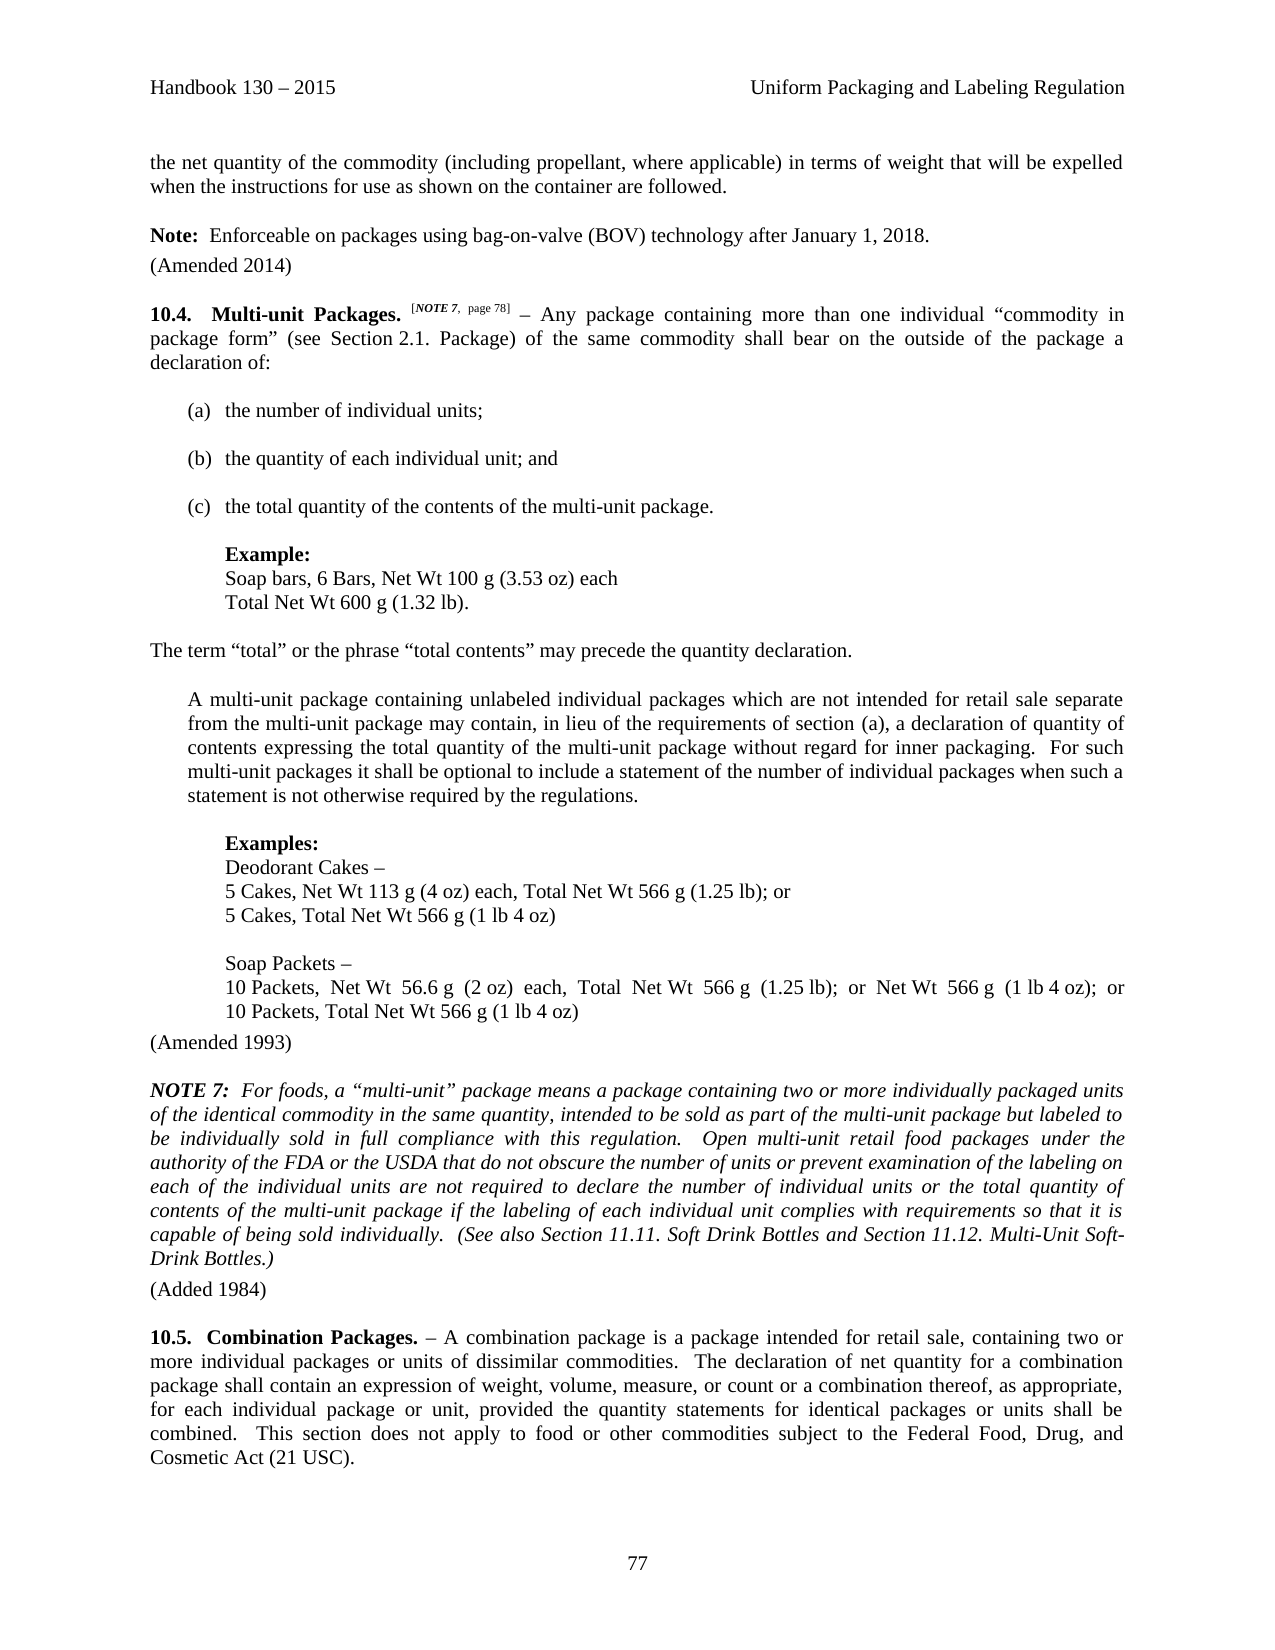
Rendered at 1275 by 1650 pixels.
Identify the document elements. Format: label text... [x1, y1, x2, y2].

text The term “total” or the phrase “total contents” may precede the quantity declaration. [150, 638, 1125, 662]
text NOTE 7: For foods, a “multi-unit” package means a package containing two or more individually packaged units of the identical commodity in the same quantity, intended to be sold as part of the multi-unit package but labeled to be individually sold in full compliance with this regulation. Open multi-unit retail food packages under the authority of the FDA or the USDA that do not obscure the number of units or prevent examination of the labeling on each of the individual units are not required to declare the number of individual units or the total quantity of contents of the multi-unit package if the labeling of each individual unit complies with requirements so that it is capable of being sold individually. (See also Section 11.11. Soft Drink Bottles and Section 11.12. Multi-Unit Soft-Drink Bottles.) [150, 1078, 1125, 1270]
text 10.4. Multi-unit Packages. [NOTE 7, page 78] – Any package containing more than one individual “commodity in package form” (see Section 2.1. Package) of the same commodity shall bear on the outside of the package a declaration of: [150, 302, 1125, 374]
text A multi-unit package containing unlabeled individual packages which are not intended for retail sale separate from the multi-unit package may contain, in lieu of the requirements of section (a), a declaration of quantity of contents expressing the total quantity of the multi-unit package without regard for inner packaging. For such multi-unit packages it shall be optional to include a statement of the number of individual packages when such a statement is not otherwise required by the regulations. [187, 687, 1125, 807]
text 10.5. Combination Packages. – A combination package is a package intended for retail sale, containing two or more individual packages or units of dissimilar commodities. The declaration of net quantity for a combination package shall contain an expression of weight, volume, measure, or count or a combination thereof, as appropriate, for each individual package or unit, provided the quantity statements for identical packages or units shall be combined. This section does not apply to food or other commodities subject to the Federal Food, Drug, and Cosmetic Act (21 USC). [150, 1325, 1125, 1469]
text Soap Packets – [225, 951, 1125, 975]
text Soap bars, 6 Bars, Net Wt 100 g (3.53 oz) each [225, 566, 1125, 590]
text Deodorant Cakes – [225, 855, 1125, 879]
text (Amended 1993) [150, 1030, 1125, 1054]
text Total Net Wt 600 g (1.32 lb). [225, 590, 1125, 614]
list the quantity of each individual unit; and [187, 446, 1125, 470]
text Example: [225, 542, 1125, 566]
text (Amended 2014) [150, 253, 1125, 277]
text (Added 1984) [150, 1277, 1125, 1301]
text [150, 150, 1125, 198]
list the total quantity of the contents of the multi-unit package. [187, 494, 1125, 518]
list the number of individual units; [187, 398, 1125, 422]
text Examples: [225, 831, 1125, 855]
text 5 Cakes, Total Net Wt 566 g (1 lb 4 oz) [225, 903, 1125, 927]
text 5 Cakes, Net Wt 113 g (4 oz) each, Total Net Wt 566 g (1.25 lb); or [225, 879, 1125, 903]
text Note: Enforceable on packages using bag-on-valve (BOV) technology after January 1, 2018. [150, 223, 1125, 247]
text 10 Packets, Net Wt 56.6 g (2 oz) each, Total Net Wt 566 g (1.25 lb); or Net Wt 566 g (1 lb 4 oz); or 10 Packets, Total Net Wt 566 g (1 lb 4 oz) [225, 975, 1125, 1023]
